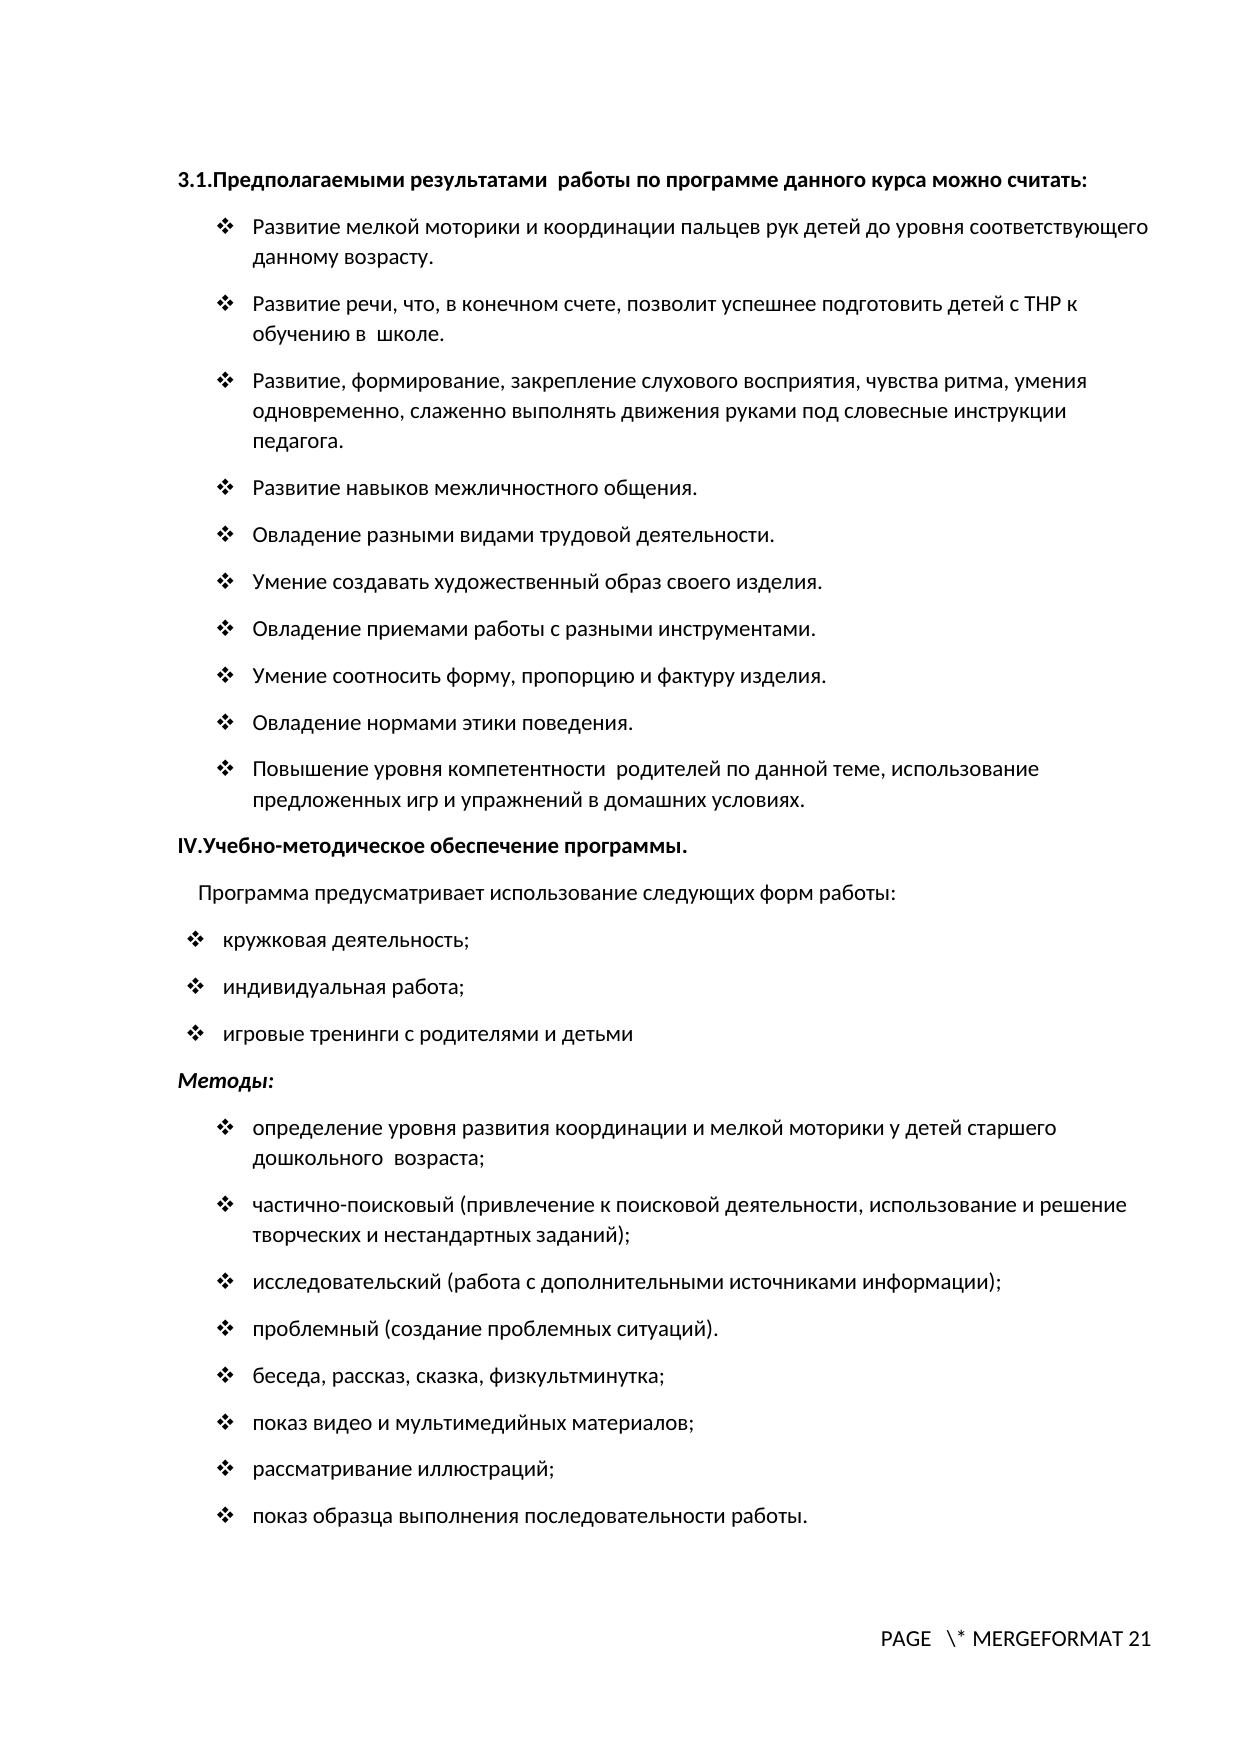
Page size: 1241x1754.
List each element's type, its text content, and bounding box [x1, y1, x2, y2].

list Развитие речи, что, в конечном счете, позволит успешнее подготовить детей с ТНР к обучению в школе. [215, 289, 1152, 347]
list проблемный (создание проблемных ситуаций). [215, 1314, 1152, 1342]
list Умение соотносить форму, пропорцию и фактуру изделия. [215, 661, 1152, 689]
list Повышение уровня компетентности родителей по данной теме, использование предложенных игр и упражнений в домашних условиях. [215, 754, 1152, 813]
list определение уровня развития координации и мелкой моторики у детей старшего дошкольного возраста; [215, 1113, 1152, 1171]
list частично-поисковый (привлечение к поисковой деятельности, использование и решение творческих и нестандартных заданий); [215, 1190, 1152, 1248]
list показ образца выполнения последовательности работы. [215, 1501, 1152, 1529]
text Программа предусматривает использование следующих форм работы: [177, 878, 1152, 907]
list индивидуальная работа; [185, 972, 1152, 1000]
list Развитие навыков межличностного общения. [215, 473, 1152, 501]
list исследовательский (работа с дополнительными источниками информации); [215, 1267, 1152, 1295]
list Овладение нормами этики поведения. [215, 708, 1152, 736]
list рассматривание иллюстраций; [215, 1454, 1152, 1483]
text IV.Учебно-методическое обеспечение программы. [177, 832, 1152, 860]
list Овладение приемами работы с разными инструментами. [215, 614, 1152, 642]
list Развитие мелкой моторики и координации пальцев рук детей до уровня соответствующего данному возрасту. [215, 212, 1152, 270]
list игровые тренинги с родителями и детьми [185, 1019, 1152, 1047]
list показ видео и мультимедийных материалов; [215, 1408, 1152, 1436]
list Развитие, формирование, закрепление слухового восприятия, чувства ритма, умения одновременно, слаженно выполнять движения руками под словесные инструкции педагога. [215, 366, 1152, 454]
list кружковая деятельность; [185, 925, 1152, 953]
list Овладение разными видами трудовой деятельности. [215, 520, 1152, 548]
list беседа, рассказ, сказка, физкультминутка; [215, 1361, 1152, 1389]
text 3.1.Предполагаемыми результатами работы по программе данного курса можно считать: [177, 165, 1152, 193]
text Методы: [177, 1066, 1152, 1094]
list Умение создавать художественный образ своего изделия. [215, 567, 1152, 595]
